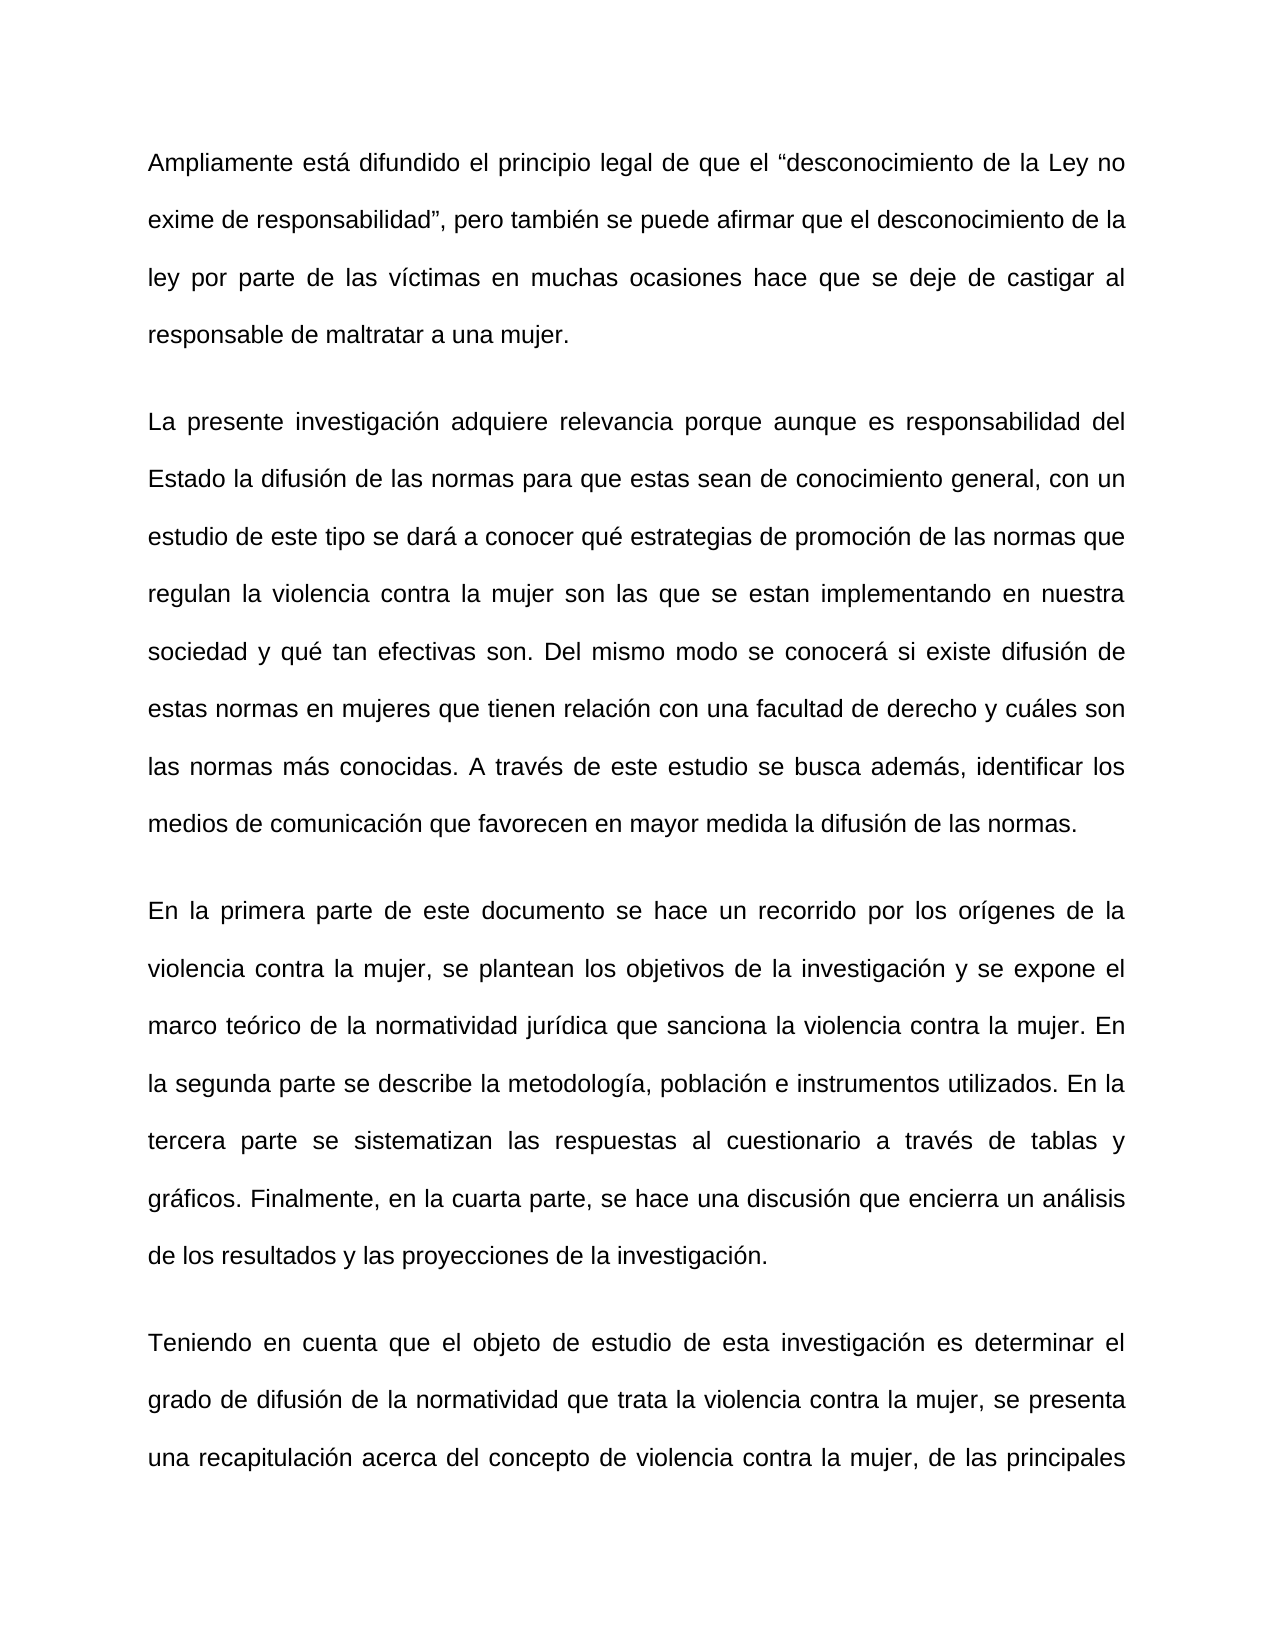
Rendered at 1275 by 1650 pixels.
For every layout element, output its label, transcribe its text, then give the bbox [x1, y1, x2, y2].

text Ampliamente está difundido el principio legal de que el “desconocimiento de la Ley no exime de responsabilidad”, pero también se puede afirmar que el desconocimiento de la ley por parte de las víctimas en muchas ocasiones hace que se deje de castigar al responsable de maltratar a una mujer. [148, 148, 1127, 349]
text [148, 1328, 1127, 1471]
text En la primera parte de este documento se hace un recorrido por los orígenes de la violencia contra la mujer, se plantean los objetivos de la investigación y se expone el marco teórico de la normatividad jurídica que sanciona la violencia contra la mujer. En la segunda parte se describe la metodología, población e instrumentos utilizados. En la tercera parte se sistematizan las respuestas al cuestionario a través de tablas y gráficos. Finalmente, en la cuarta parte, se hace una discusión que encierra un análisis de los resultados y las proyecciones de la investigación. [148, 896, 1127, 1270]
text La presente investigación adquiere relevancia porque aunque es responsabilidad del Estado la difusión de las normas para que estas sean de conocimiento general, con un estudio de este tipo se dará a conocer qué estrategias de promoción de las normas que regulan la violencia contra la mujer son las que se estan implementando en nuestra sociedad y qué tan efectivas son. Del mismo modo se conocerá si existe difusión de estas normas en mujeres que tienen relación con una facultad de derecho y cuáles son las normas más conocidas. A través de este estudio se busca además, identificar los medios de comunicación que favorecen en mayor medida la difusión de las normas. [148, 407, 1127, 838]
